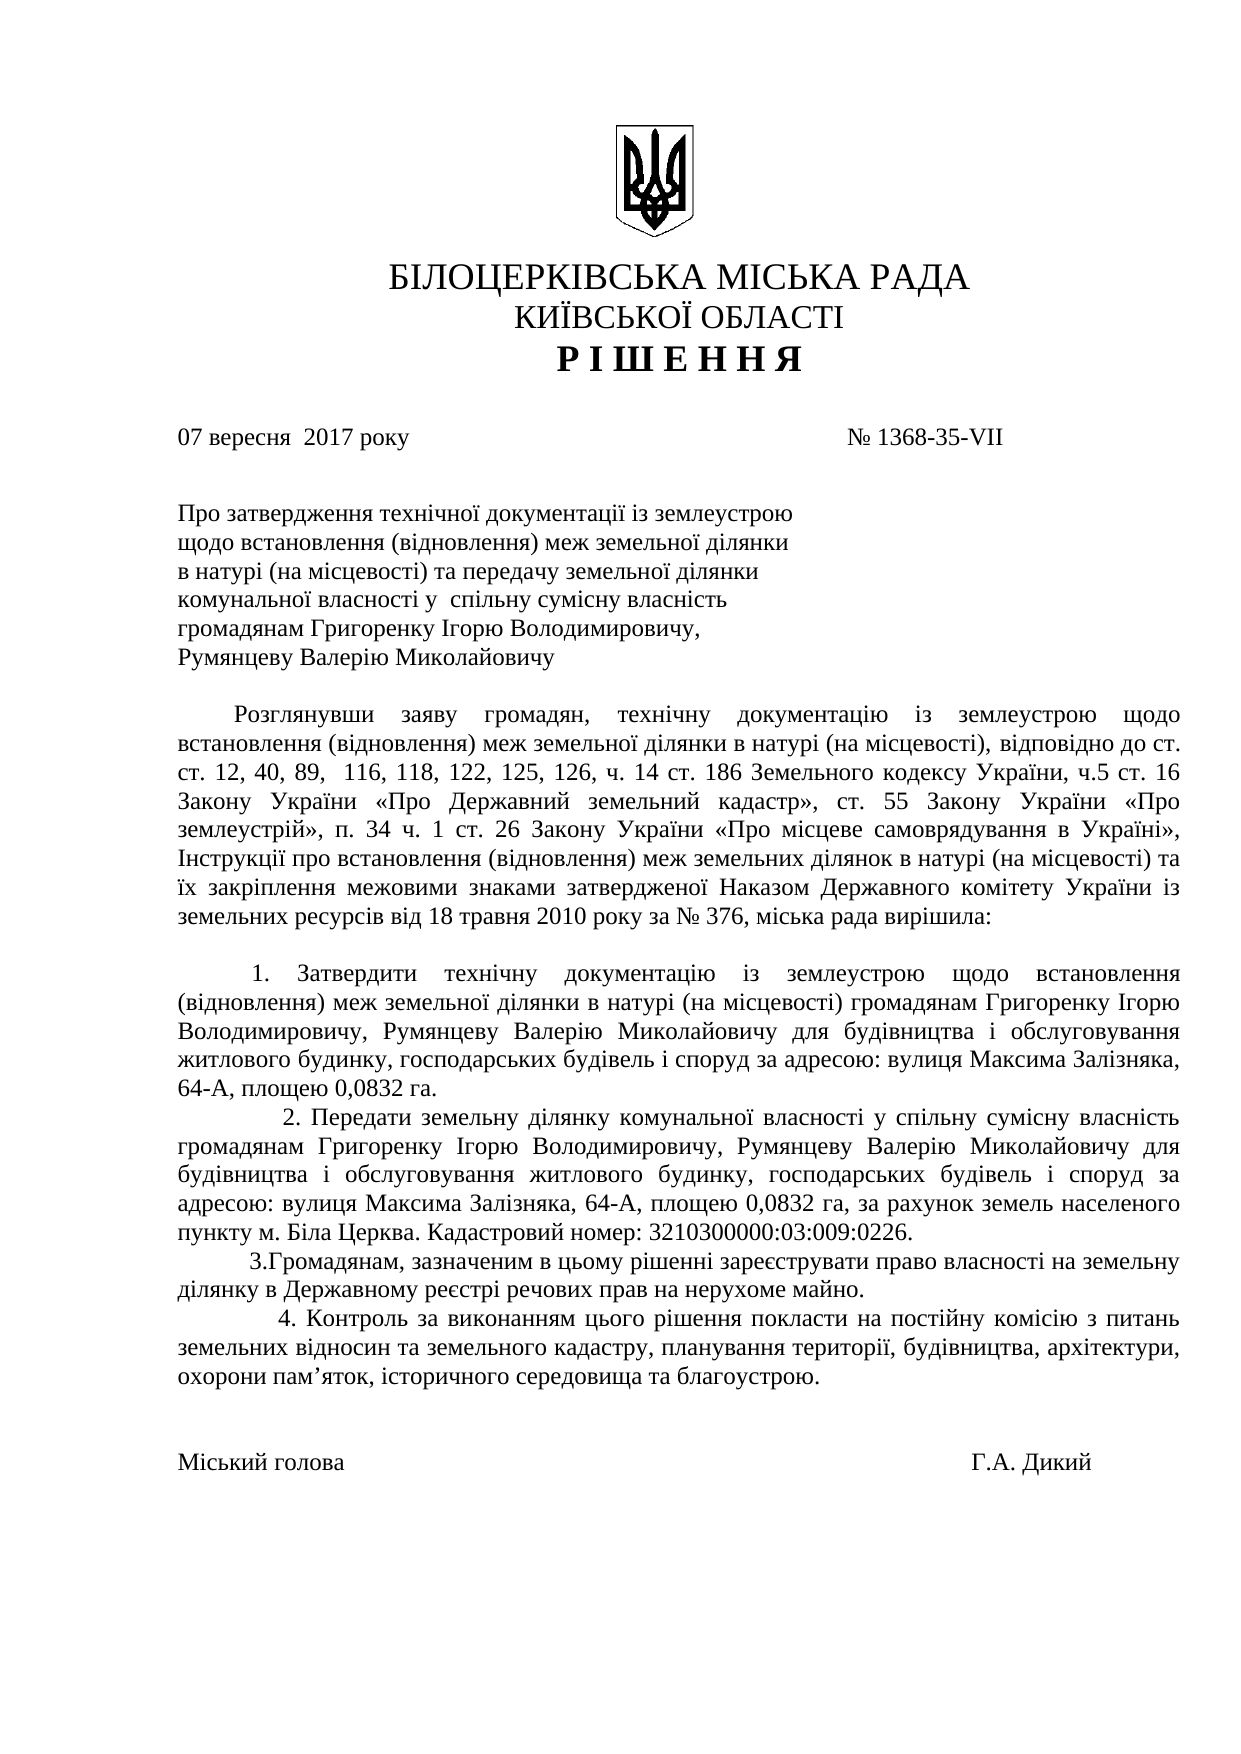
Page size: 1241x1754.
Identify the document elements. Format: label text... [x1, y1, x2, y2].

text Міський голова Г.А. Дикий [177, 1447, 1181, 1476]
text 2. Передати земельну ділянку комунальної власності у спільну сумісну власність громадянам Григоренку Ігорю Володимировичу, Румянцеву Валерію Миколайовичу для будівництва і обслуговування житлового будинку, господарських будівель і споруд за адресою: вулиця Максима Залізняка, 64-А, площею 0,0832 га, за рахунок земель населеного пункту м. Біла Церква. Кадастровий номер: 3210300000:03:009:0226. [177, 1102, 1181, 1246]
text БІЛОЦЕРКІВСЬКА МІСЬКА РАДА [177, 255, 1181, 298]
text КИЇВСЬКОЇ ОБЛАСТІ [177, 298, 1181, 336]
text щодо встановлення (відновлення) меж земельної ділянки [177, 527, 1181, 556]
text громадянам Григоренку Ігорю Володимировичу, [177, 613, 1181, 642]
text 07 вересня 2017 року № 1368-35-VII [177, 422, 1181, 451]
text комунальної власності у спільну сумісну власність [177, 584, 1181, 613]
text 3.Громадянам, зазначеним в цьому рішенні зареєструвати право власності на земельну ділянку в Державному реєстрі речових прав на нерухоме майно. [177, 1246, 1181, 1303]
text 4. Контроль за виконанням цього рішення покласти на постійну комісію з питань земельних відносин та земельного кадастру, планування території, будівництва, архітектури, охорони пам’яток, історичного середовища та благоустрою. [177, 1303, 1181, 1389]
text Румянцеву Валерію Миколайовичу [177, 642, 1181, 671]
text Про затвердження технічної документації із землеустрою [177, 498, 1181, 527]
text 1. Затвердити технічну документацію із землеустрою щодо встановлення (відновлення) меж земельної ділянки в натурі (на місцевості) громадянам Григоренку Ігорю Володимировичу, Румянцеву Валерію Миколайовичу для будівництва і обслуговування житлового будинку, господарських будівель і споруд за адресою: вулиця Максима Залізняка, 64-А, площею 0,0832 га. [177, 958, 1181, 1102]
text Р І Ш Е Н Н Я [177, 336, 1181, 379]
text Розглянувши заяву громадян, технічну документацію із землеустрою щодо встановлення (відновлення) меж земельної ділянки в натурі (на місцевості), відповідно до ст. ст. 12, 40, 89, 116, 118, 122, 125, 126, ч. 14 ст. 186 Земельного кодексу України, ч.5 ст. 16 Закону України «Про Державний земельний кадастр», ст. 55 Закону України «Про землеустрій», п. 34 ч. 1 ст. 26 Закону України «Про місцеве самоврядування в Україні», Інструкції про встановлення (відновлення) меж земельних ділянок в натурі (на місцевості) та їх закріплення межовими знаками затвердженої Наказом Державного комітету України із земельних ресурсів від 18 травня 2010 року за № 376, міська рада вирішила: [177, 699, 1181, 929]
text в натурі (на місцевості) та передачу земельної ділянки [177, 556, 1181, 584]
picture [610, 118, 704, 245]
